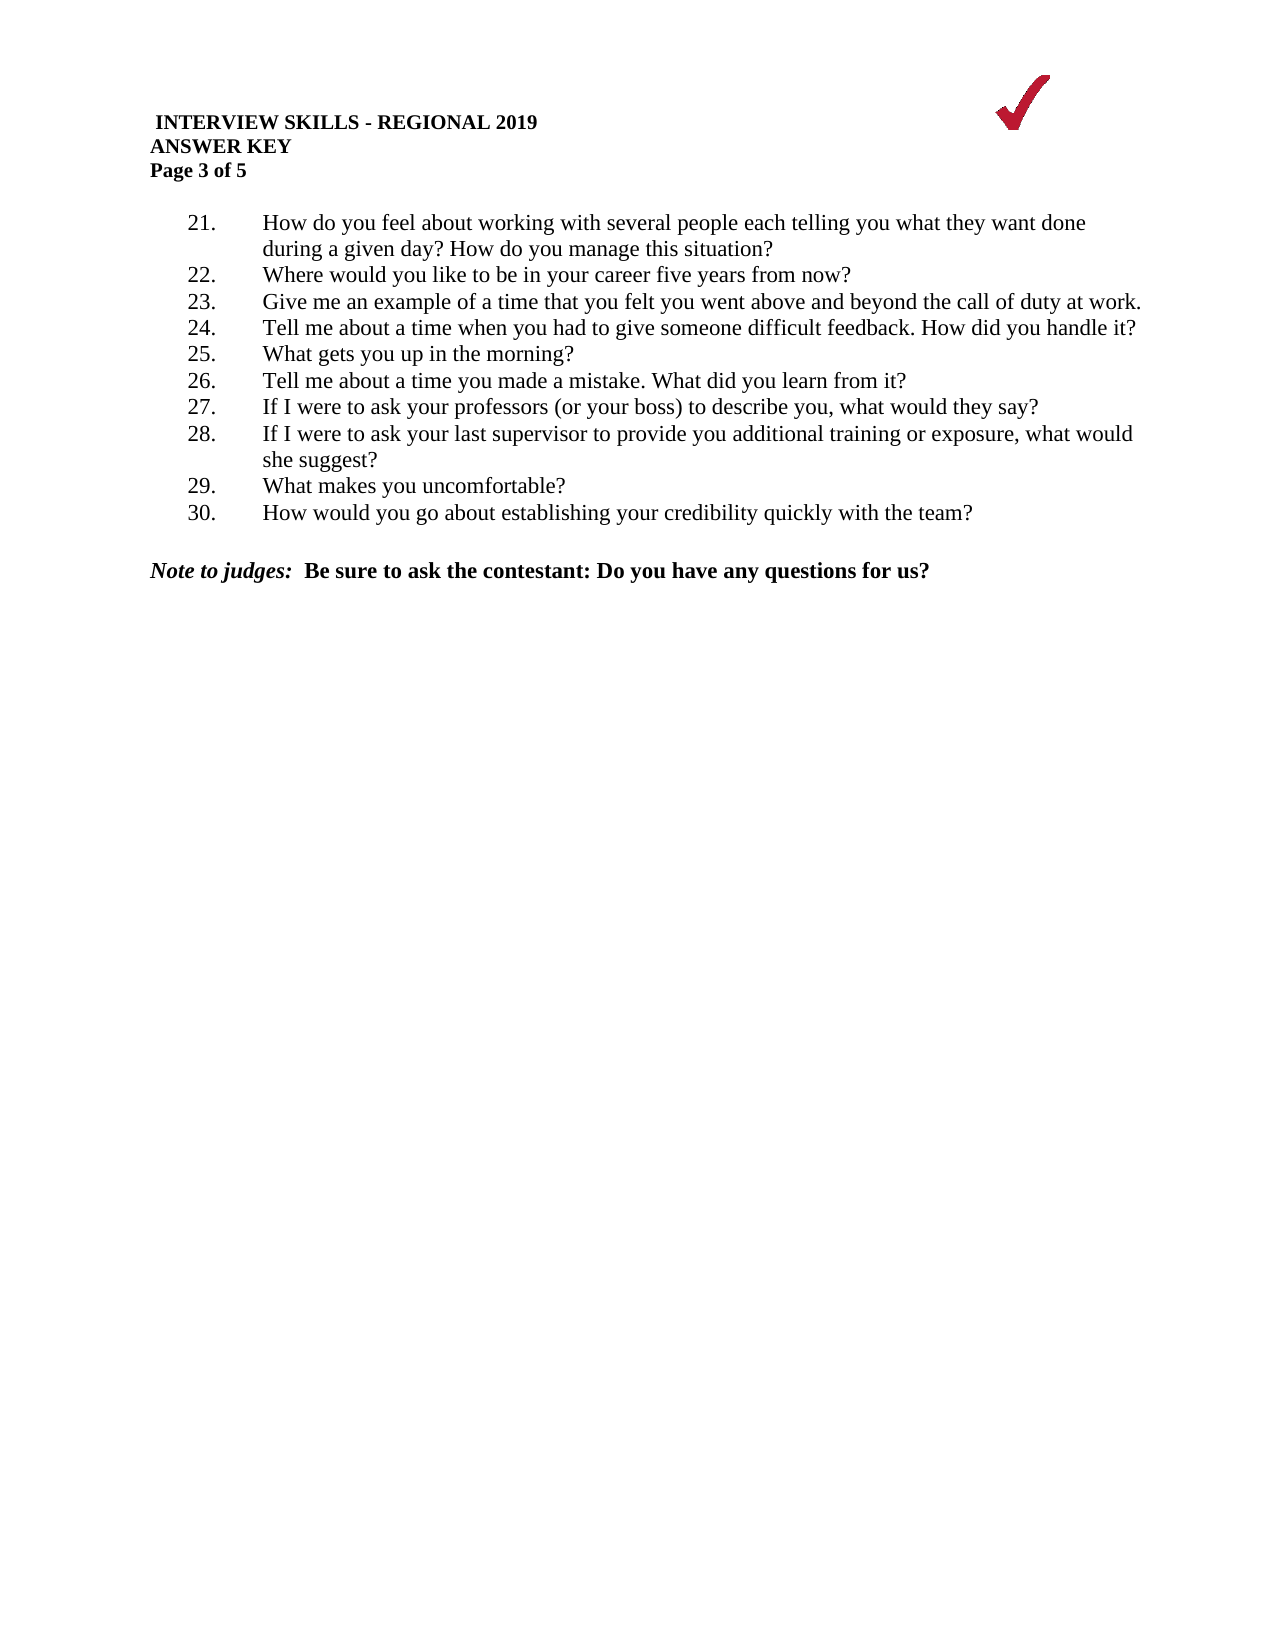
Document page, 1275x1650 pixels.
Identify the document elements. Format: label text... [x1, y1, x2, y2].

list How do you feel about working with several people each telling you what they want done during a given day? How do you manage this situation? [187, 209, 1144, 261]
list If I were to ask your professors (or your boss) to describe you, what would they say? [187, 393, 1144, 419]
list Give me an example of a time that you felt you went above and beyond the call of duty at work. [187, 288, 1144, 314]
list How would you go about establishing your credibility quickly with the team? [187, 499, 1144, 525]
list If I were to ask your last supervisor to provide you additional training or exposure, what would she suggest? [187, 419, 1144, 472]
picture [995, 75, 1050, 130]
list What makes you uncomfortable? [187, 472, 1144, 499]
text Note to judges: Be sure to ask the contestant: Do you have any questions for us? [150, 557, 1144, 583]
list Tell me about a time you made a mistake. What did you learn from it? [187, 367, 1144, 393]
list What gets you up in the morning? [187, 341, 1144, 367]
list Where would you like to be in your career five years from now? [187, 261, 1144, 288]
list Tell me about a time when you had to give someone difficult feedback. How did you handle it? [187, 314, 1144, 341]
